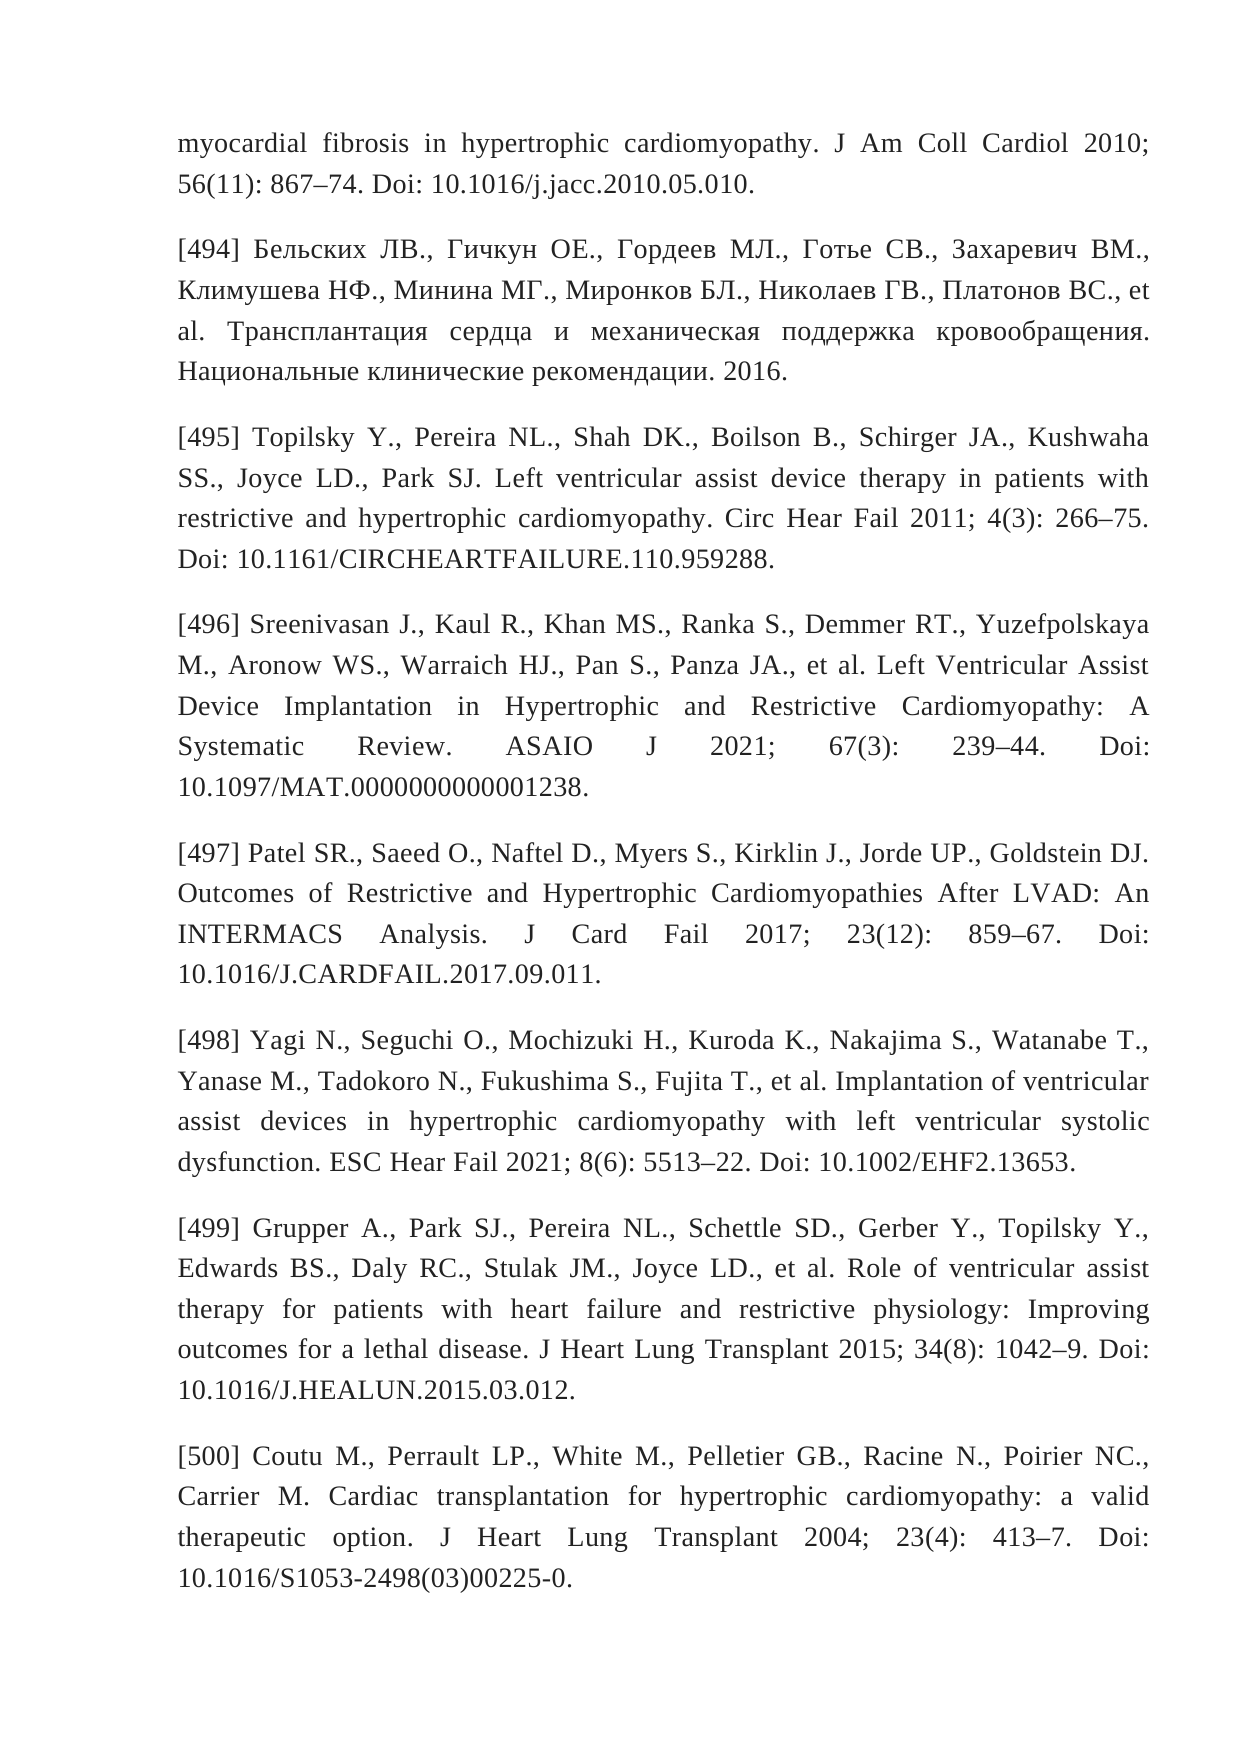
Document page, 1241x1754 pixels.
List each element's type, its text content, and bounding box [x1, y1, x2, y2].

text [496] Sreenivasan J., Kaul R., Khan MS., Ranka S., Demmer RT., Yuzefpolskaya M., Aronow WS., Warraich HJ., Pan S., Panza JA., et al. Left Ventricular Assist Device Implantation in Hypertrophic and Restrictive Cardiomyopathy: A Systematic Review. ASAIO J 2021; 67(3): 239–44. Doi: 10.1097/MAT.0000000000001238. [177, 599, 1152, 802]
text [497] Patel SR., Saeed O., Naftel D., Myers S., Kirklin J., Jorde UP., Goldstein DJ. Outcomes of Restrictive and Hypertrophic Cardiomyopathies After LVAD: An INTERMACS Analysis. J Card Fail 2017; 23(12): 859–67. Doi: 10.1016/J.CARDFAIL.2017.09.011. [177, 827, 1152, 990]
text [498] Yagi N., Seguchi O., Mochizuki H., Kuroda K., Nakajima S., Watanabe T., Yanase M., Tadokoro N., Fukushima S., Fujita T., et al. Implantation of ventricular assist devices in hypertrophic cardiomyopathy with left ventricular systolic dysfunction. ESC Hear Fail 2021; 8(6): 5513–22. Doi: 10.1002/EHF2.13653. [177, 1015, 1152, 1177]
text [495] Topilsky Y., Pereira NL., Shah DK., Boilson B., Schirger JA., Kushwaha SS., Joyce LD., Park SJ. Left ventricular assist device therapy in patients with restrictive and hypertrophic cardiomyopathy. Circ Hear Fail 2011; 4(3): 266–75. Doi: 10.1161/CIRCHEARTFAILURE.110.959288. [177, 412, 1152, 574]
text [500] Coutu M., Perrault LP., White M., Pelletier GB., Racine N., Poirier NC., Carrier M. Cardiac transplantation for hypertrophic cardiomyopathy: a valid therapeutic option. J Heart Lung Transplant 2004; 23(4): 413–7. Doi: 10.1016/S1053-2498(03)00225-0. [177, 1431, 1152, 1593]
text [499] Grupper A., Park SJ., Pereira NL., Schettle SD., Gerber Y., Topilsky Y., Edwards BS., Daly RC., Stulak JM., Joyce LD., et al. Role of ventricular assist therapy for patients with heart failure and restrictive physiology: Improving outcomes for a lethal disease. J Heart Lung Transplant 2015; 34(8): 1042–9. Doi: 10.1016/J.HEALUN.2015.03.012. [177, 1202, 1152, 1406]
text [177, 118, 1152, 199]
text [494] Бельских ЛВ., Гичкун ОЕ., Гордеев МЛ., Готье СВ., Захаревич ВМ., Климушева НФ., Минина МГ., Миронков БЛ., Николаев ГВ., Платонов ВС., et al. Трансплантация сердца и механическая поддержка кровообращения. Национальные клинические рекомендации. 2016. [177, 224, 1152, 387]
